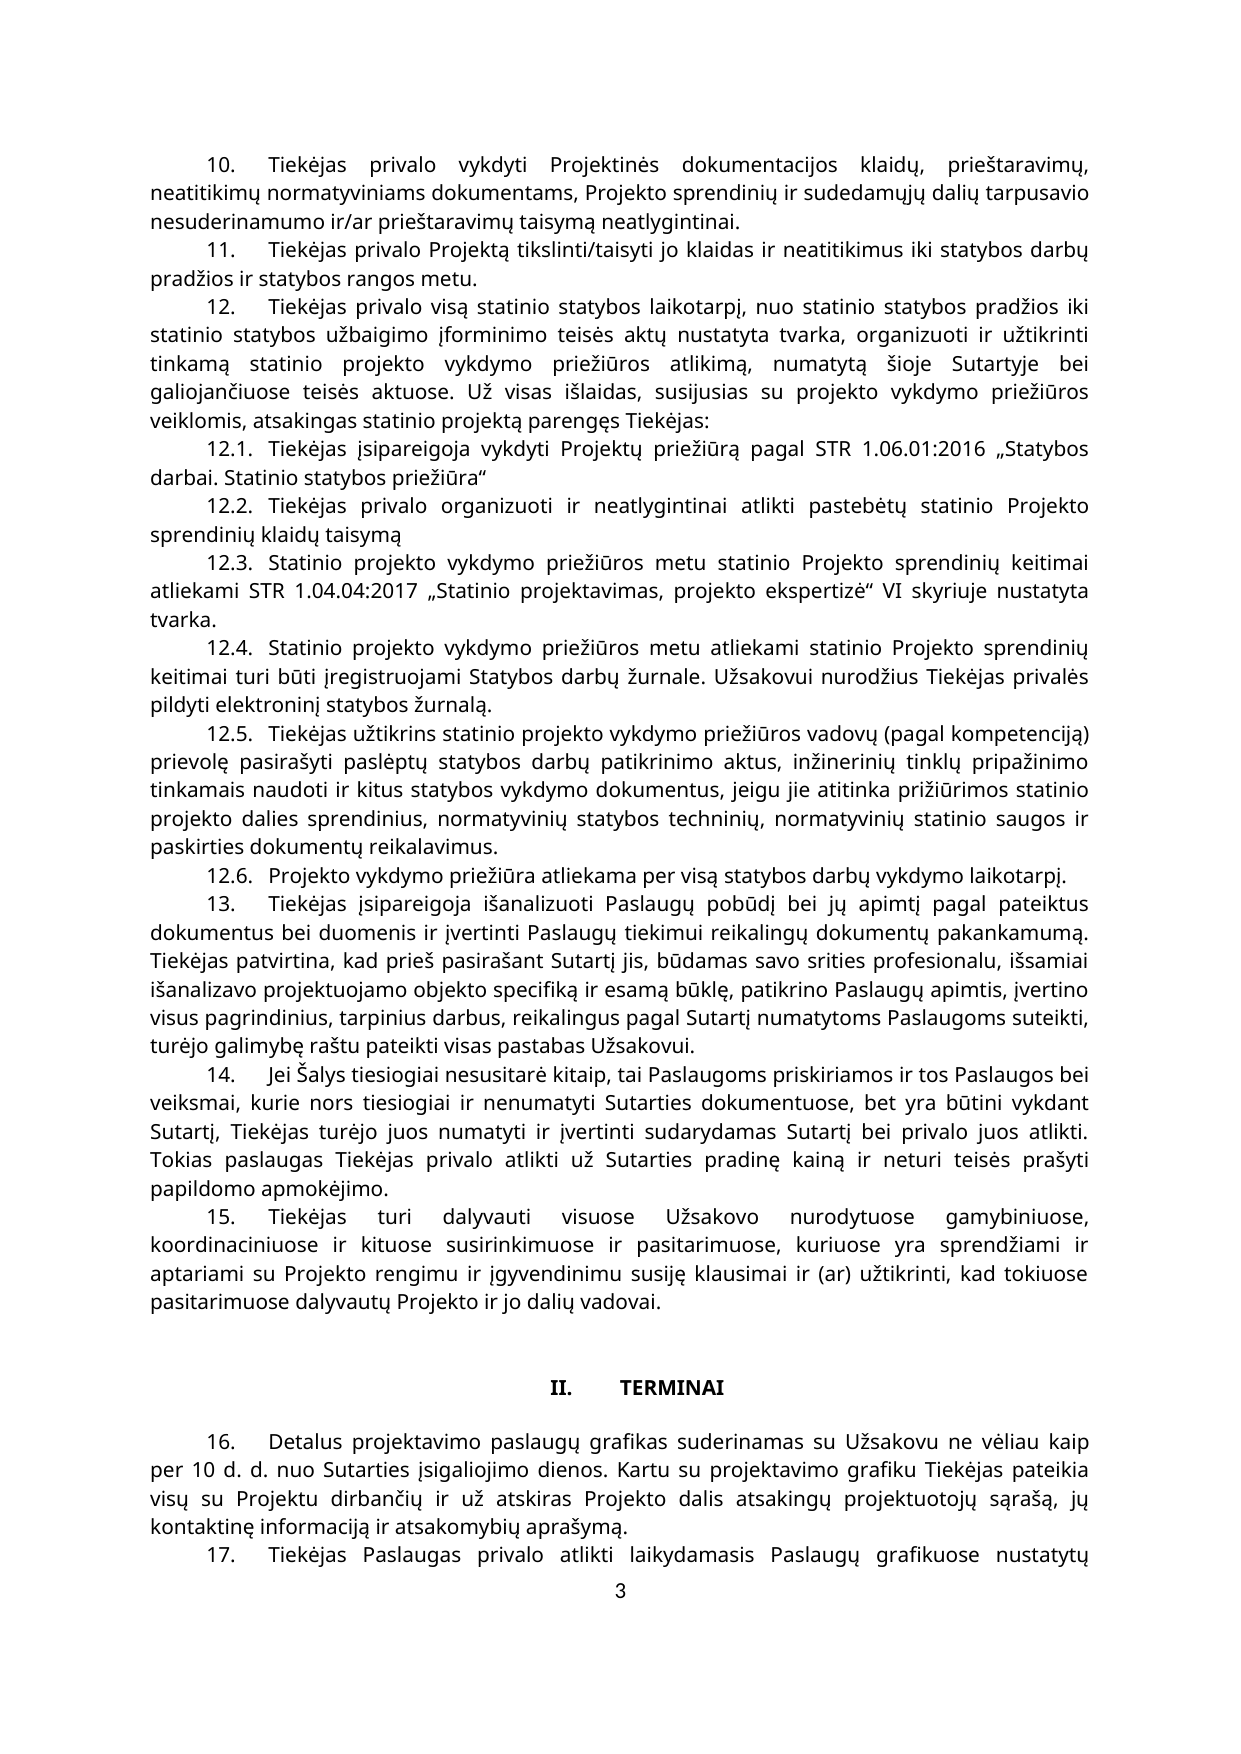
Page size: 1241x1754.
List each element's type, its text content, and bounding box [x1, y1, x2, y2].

list Tiekėjas turi dalyvauti visuose Užsakovo nurodytuose gamybiniuose, koordinaciniuose ir kituose susirinkimuose ir pasitarimuose, kuriuose yra sprendžiami ir aptariami su Projekto rengimu ir įgyvendinimu susiję klausimai ir (ar) užtikrinti, kad tokiuose pasitarimuose dalyvautų Projekto ir jo dalių vadovai. [150, 1202, 1090, 1316]
list Tiekėjas privalo Projektą tikslinti/taisyti jo klaidas ir neatitikimus iki statybos darbų pradžios ir statybos rangos metu. [150, 235, 1090, 292]
list Statinio projekto vykdymo priežiūros metu statinio Projekto sprendinių keitimai atliekami STR 1.04.04:2017 „Statinio projektavimas, projekto ekspertizė“ VI skyriuje nustatyta tvarka. [150, 548, 1090, 633]
list Statinio projekto vykdymo priežiūros metu atliekami statinio Projekto sprendinių keitimai turi būti įregistruojami Statybos darbų žurnale. Užsakovui nurodžius Tiekėjas privalės pildyti elektroninį statybos žurnalą. [150, 633, 1090, 719]
list Tiekėjas privalo organizuoti ir neatlygintinai atlikti pastebėtų statinio Projekto sprendinių klaidų taisymą [150, 491, 1090, 548]
list Tiekėjas užtikrins statinio projekto vykdymo priežiūros vadovų (pagal kompetenciją) prievolę pasirašyti paslėptų statybos darbų patikrinimo aktus, inžinerinių tinklų pripažinimo tinkamais naudoti ir kitus statybos vykdymo dokumentus, jeigu jie atitinka prižiūrimos statinio projekto dalies sprendinius, normatyvinių statybos techninių, normatyvinių statinio saugos ir paskirties dokumentų reikalavimus. [150, 719, 1090, 861]
list Jei Šalys tiesiogiai nesusitarė kitaip, tai Paslaugoms priskiriamos ir tos Paslaugos bei veiksmai, kurie nors tiesiogiai ir nenumatyti Sutarties dokumentuose, bet yra būtini vykdant Sutartį, Tiekėjas turėjo juos numatyti ir įvertinti sudarydamas Sutartį bei privalo juos atlikti. Tokias paslaugas Tiekėjas privalo atlikti už Sutarties pradinę kainą ir neturi teisės prašyti papildomo apmokėjimo. [150, 1060, 1090, 1202]
list Tiekėjas įsipareigoja vykdyti Projektų priežiūrą pagal STR 1.06.01:2016 „Statybos darbai. Statinio statybos priežiūra“ [150, 434, 1090, 491]
list Tiekėjas privalo vykdyti Projektinės dokumentacijos klaidų, prieštaravimų, neatitikimų normatyviniams dokumentams, Projekto sprendinių ir sudedamųjų dalių tarpusavio nesuderinamumo ir/ar prieštaravimų taisymą neatlygintinai. [150, 150, 1090, 235]
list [150, 1541, 1090, 1569]
list Detalus projektavimo paslaugų grafikas suderinamas su Užsakovu ne vėliau kaip per 10 d. d. nuo Sutarties įsigaliojimo dienos. Kartu su projektavimo grafiku Tiekėjas pateikia visų su Projektu dirbančių ir už atskiras Projekto dalis atsakingų projektuotojų sąrašą, jų kontaktinę informaciją ir atsakomybių aprašymą. [150, 1427, 1090, 1541]
list Projekto vykdymo priežiūra atliekama per visą statybos darbų vykdymo laikotarpį. [150, 861, 1090, 889]
list Tiekėjas įsipareigoja išanalizuoti Paslaugų pobūdį bei jų apimtį pagal pateiktus dokumentus bei duomenis ir įvertinti Paslaugų tiekimui reikalingų dokumentų pakankamumą. Tiekėjas patvirtina, kad prieš pasirašant Sutartį jis, būdamas savo srities profesionalu, išsamiai išanalizavo projektuojamo objekto specifiką ir esamą būklę, patikrino Paslaugų apimtis, įvertino visus pagrindinius, tarpinius darbus, reikalingus pagal Sutartį numatytoms Paslaugoms suteikti, turėjo galimybę raštu pateikti visas pastabas Užsakovui. [150, 889, 1090, 1060]
list TERMINAI [150, 1373, 1090, 1401]
list Tiekėjas privalo visą statinio statybos laikotarpį, nuo statinio statybos pradžios iki statinio statybos užbaigimo įforminimo teisės aktų nustatyta tvarka, organizuoti ir užtikrinti tinkamą statinio projekto vykdymo priežiūros atlikimą, numatytą šioje Sutartyje bei galiojančiuose teisės aktuose. Už visas išlaidas, susijusias su projekto vykdymo priežiūros veiklomis, atsakingas statinio projektą parengęs Tiekėjas: [150, 292, 1090, 434]
